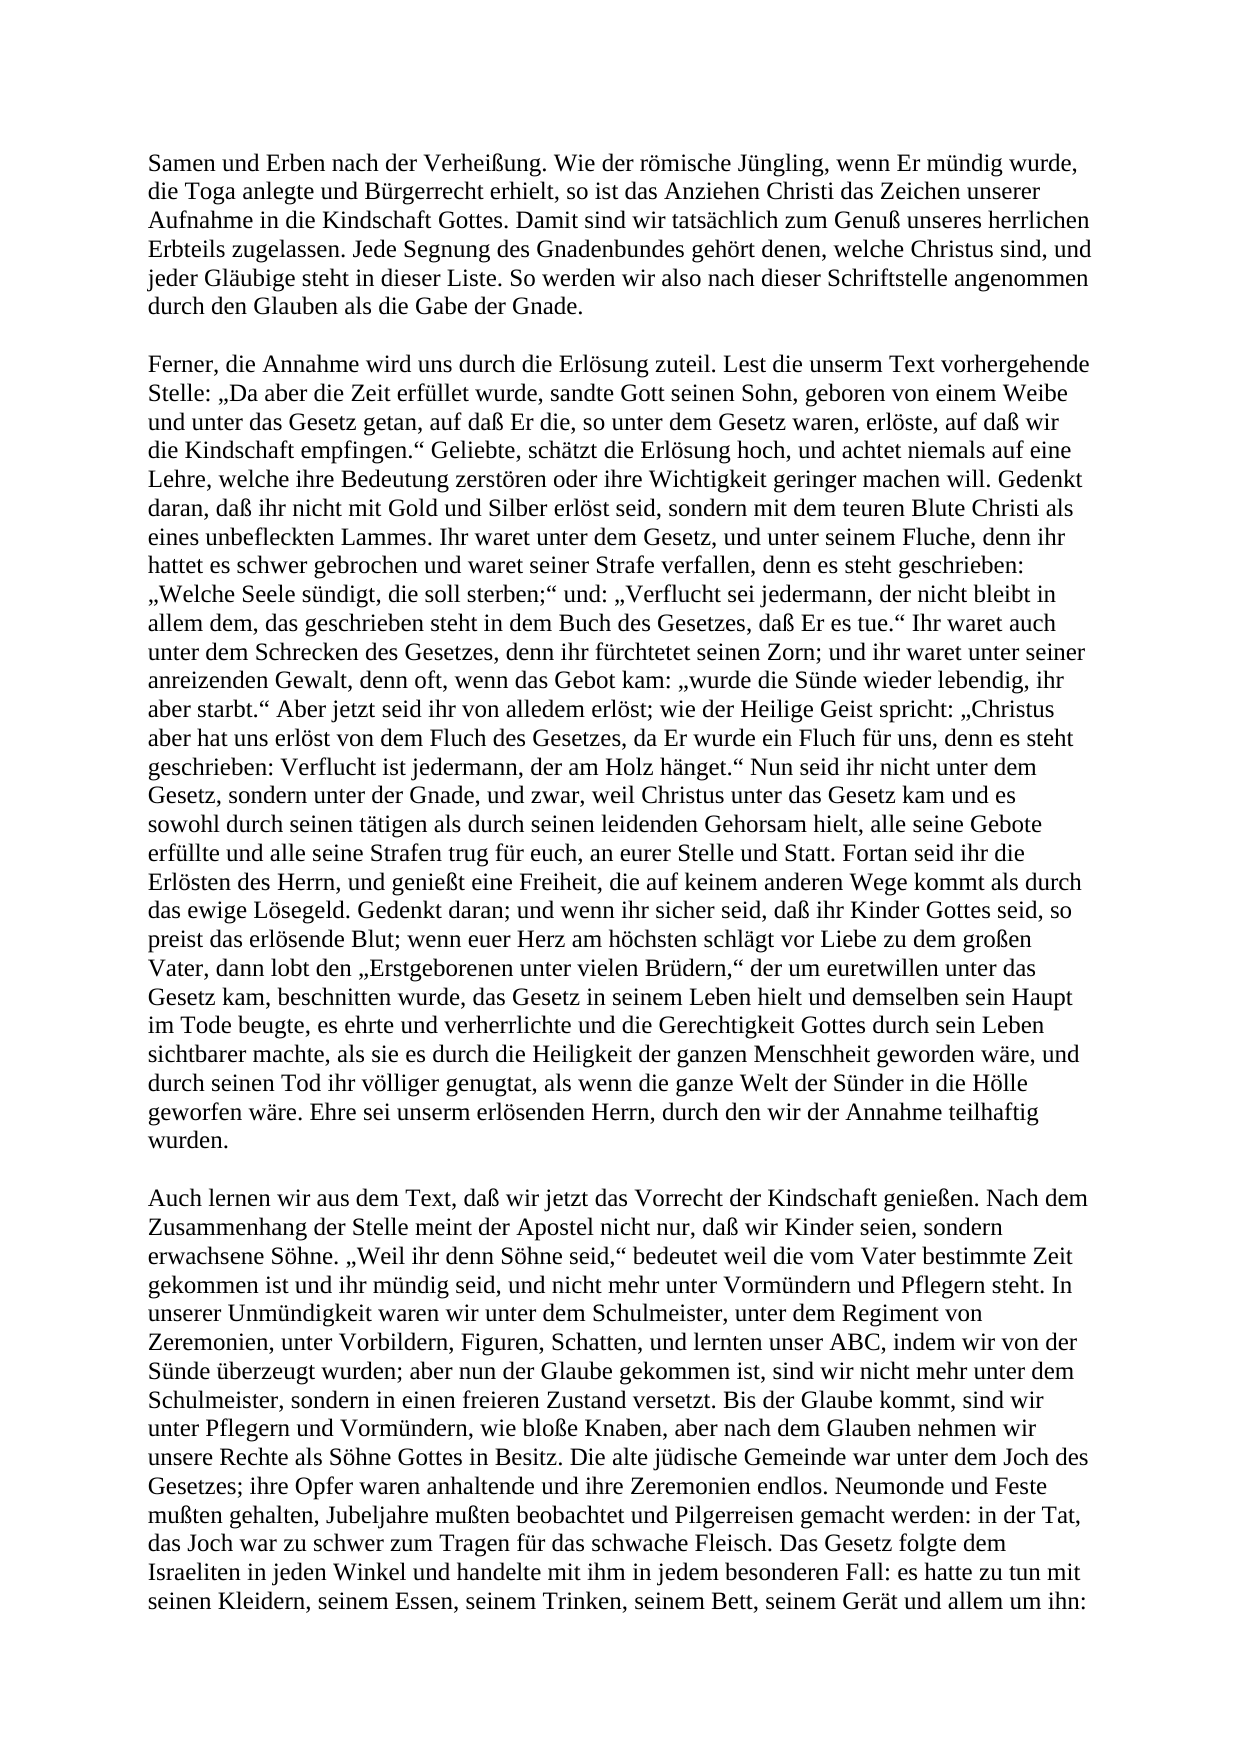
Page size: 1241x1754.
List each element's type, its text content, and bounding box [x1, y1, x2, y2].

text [148, 1183, 1093, 1615]
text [148, 148, 1093, 320]
text Ferner, die Annahme wird uns durch die Erlösung zuteil. Lest die unserm Text vorhergehende Stelle: „Da aber die Zeit erfüllet wurde, sandte Gott seinen Sohn, geboren von einem Weibe und unter das Gesetz getan, auf daß Er die, so unter dem Gesetz waren, erlöste, auf daß wir die Kindschaft empfingen.“ Geliebte, schätzt die Erlösung hoch, und achtet niemals auf eine Lehre, welche ihre Bedeutung zerstören oder ihre Wichtigkeit geringer machen will. Gedenkt daran, daß ihr nicht mit Gold und Silber erlöst seid, sondern mit dem teuren Blute Christi als eines unbefleckten Lammes. Ihr waret unter dem Gesetz, und unter seinem Fluche, denn ihr hattet es schwer gebrochen und waret seiner Strafe verfallen, denn es steht geschrieben: „Welche Seele sündigt, die soll sterben;“ und: „Verflucht sei jedermann, der nicht bleibt in allem dem, das geschrieben steht in dem Buch des Gesetzes, daß Er es tue.“ Ihr waret auch unter dem Schrecken des Gesetzes, denn ihr fürchtetet seinen Zorn; und ihr waret unter seiner anreizenden Gewalt, denn oft, wenn das Gebot kam: „wurde die Sünde wieder lebendig, ihr aber starbt.“ Aber jetzt seid ihr von alledem erlöst; wie der Heilige Geist spricht: „Christus aber hat uns erlöst von dem Fluch des Gesetzes, da Er wurde ein Fluch für uns, denn es steht geschrieben: Verflucht ist jedermann, der am Holz hänget.“ Nun seid ihr nicht unter dem Gesetz, sondern unter der Gnade, und zwar, weil Christus unter das Gesetz kam und es sowohl durch seinen tätigen als durch seinen leidenden Gehorsam hielt, alle seine Gebote erfüllte und alle seine Strafen trug für euch, an eurer Stelle und Statt. Fortan seid ihr die Erlösten des Herrn, und genießt eine Freiheit, die auf keinem anderen Wege kommt als durch das ewige Lösegeld. Gedenkt daran; und wenn ihr sicher seid, daß ihr Kinder Gottes seid, so preist das erlösende Blut; wenn euer Herz am höchsten schlägt vor Liebe zu dem großen Vater, dann lobt den „Erstgeborenen unter vielen Brüdern,“ der um euretwillen unter das Gesetz kam, beschnitten wurde, das Gesetz in seinem Leben hielt und demselben sein Haupt im Tode beugte, es ehrte und verherrlichte und die Gerechtigkeit Gottes durch sein Leben sichtbarer machte, als sie es durch die Heiligkeit der ganzen Menschheit geworden wäre, und durch seinen Tod ihr völliger genugtat, als wenn die ganze Welt der Sünder in die Hölle geworfen wäre. Ehre sei unserm erlösenden Herrn, durch den wir der Annahme teilhaftig wurden. [148, 349, 1093, 1154]
